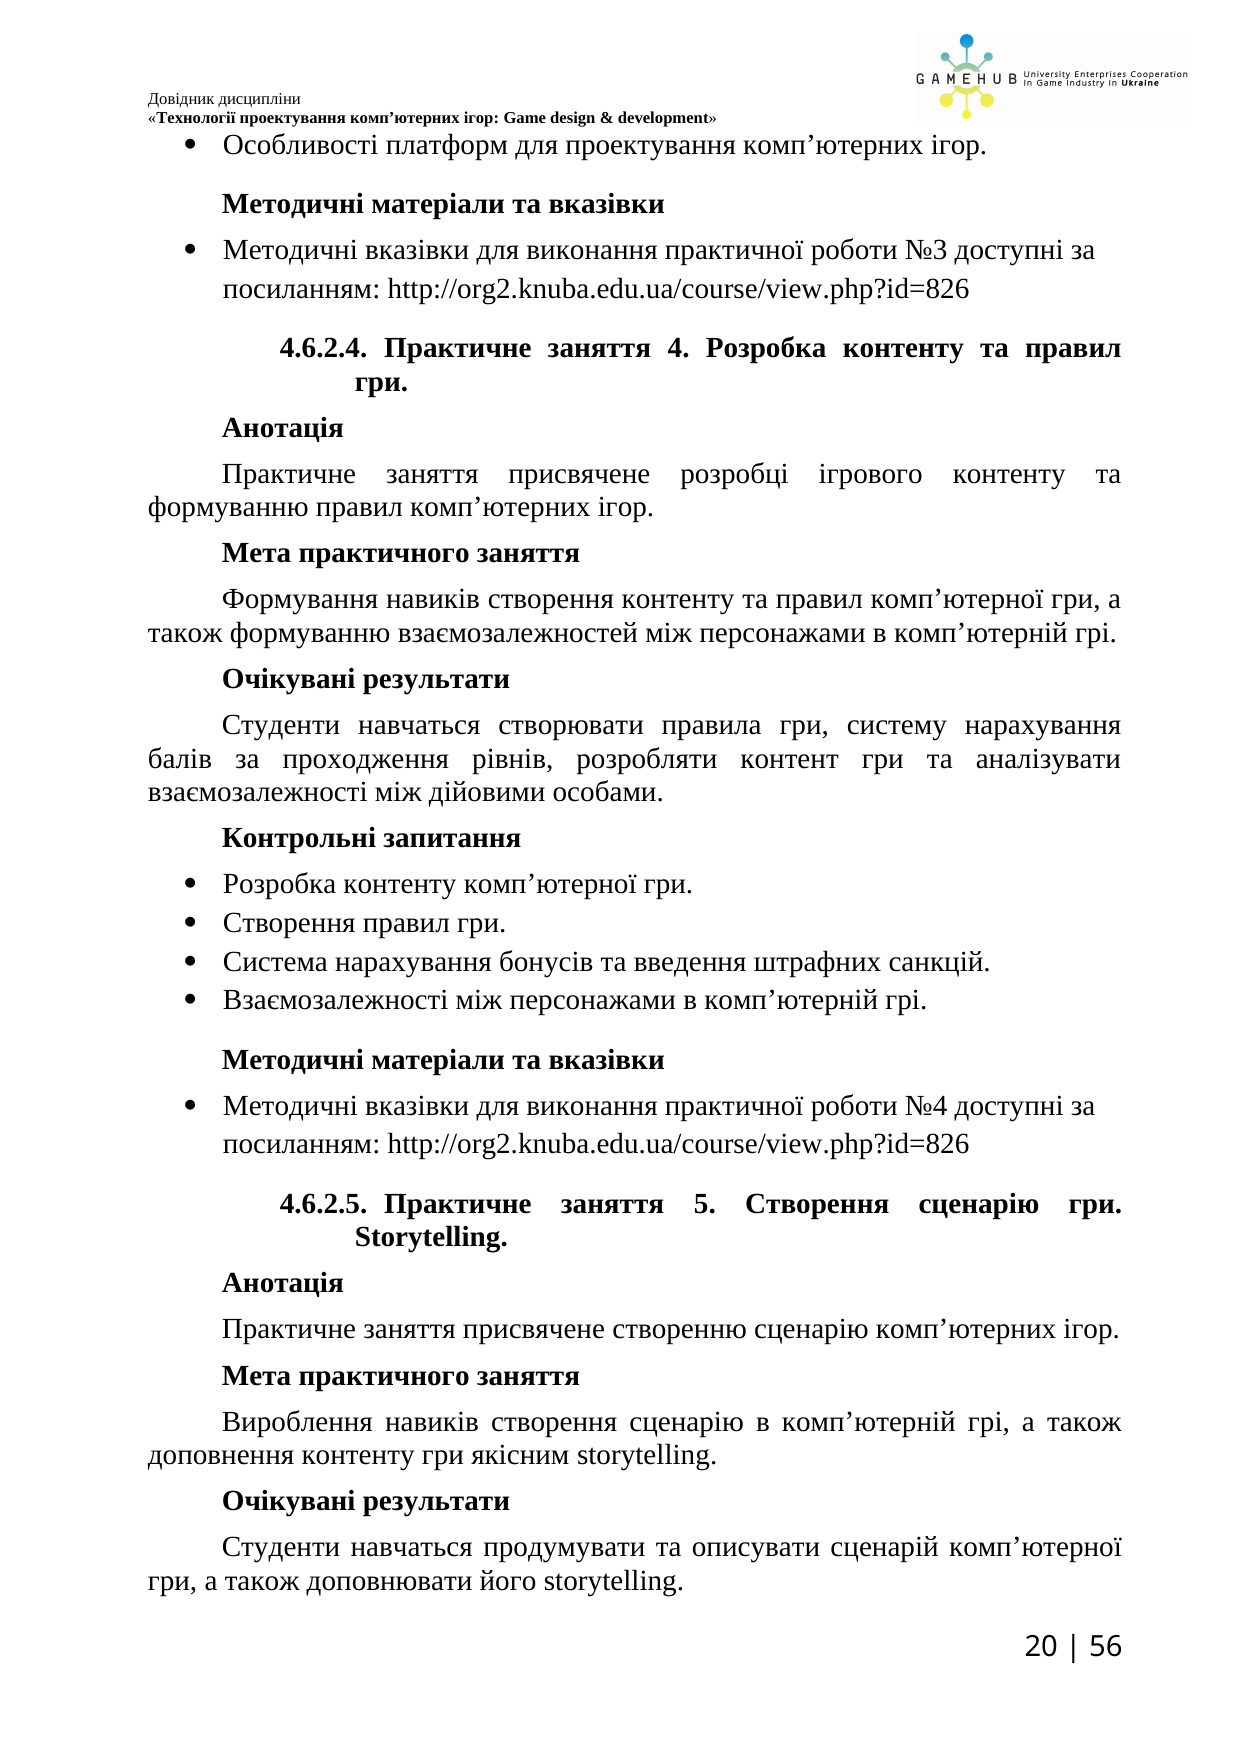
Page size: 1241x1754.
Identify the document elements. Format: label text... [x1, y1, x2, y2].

text Студенти навчаться створювати правила гри, систему нарахування балів за проходження рівнів, розробляти контент гри та аналізувати взаємозалежності між дійовими особами. [148, 707, 1122, 808]
text Методичні матеріали та вказівки [148, 1042, 1122, 1075]
list Створення правил гри. [185, 905, 1122, 939]
text Очікувані результати [148, 1483, 1122, 1517]
text Студенти навчаться продумувати та описувати сценарій комп’ютерної гри, а також доповнювати його storytelling. [148, 1529, 1122, 1596]
list Практичне заняття 5. Створення сценарію гри. Storytelling. [279, 1186, 1122, 1253]
text Практичне заняття присвячене створенню сценарію комп’ютерних ігор. [148, 1312, 1122, 1345]
list Методичні вказівки для виконання практичної роботи №3 доступні за посиланням: http://org2.knuba.edu.ua/course/view.php?id=826 [185, 232, 1122, 304]
list Методичні вказівки для виконання практичної роботи №4 доступні за посиланням: http://org2.knuba.edu.ua/course/view.php?id=826 [185, 1088, 1122, 1160]
text Анотація [148, 1266, 1122, 1299]
picture [914, 32, 1192, 122]
text Практичне заняття присвячене розробці ігрового контенту та формуванню правил комп’ютерних ігор. [148, 456, 1122, 523]
text Очікувані результати [148, 661, 1122, 695]
text Мета практичного заняття [148, 1358, 1122, 1391]
list Особливості платформ для проектування комп’ютерних ігор. [185, 127, 1122, 161]
list Розробка контенту комп’ютерної гри. [185, 866, 1122, 900]
list Формування навиків створення контенту та правил комп’ютерної гри, а також формуванню взаємозалежностей між персонажами в комп’ютерній грі. [148, 582, 1122, 649]
text Мета практичного заняття [148, 536, 1122, 569]
list Система нарахування бонусів та введення штрафних санкцій. [185, 944, 1122, 977]
list Взаємозалежності між персонажами в комп’ютерній грі. [185, 982, 1122, 1016]
text Контрольні запитання [148, 820, 1122, 854]
list Практичне заняття 4. Розробка контенту та правил гри. [279, 330, 1122, 397]
list Вироблення навиків створення сценарію в комп’ютерній грі, а також доповнення контенту гри якісним storytelling. [148, 1404, 1122, 1471]
text Методичні матеріали та вказівки [148, 186, 1122, 220]
text Анотація [148, 410, 1122, 443]
